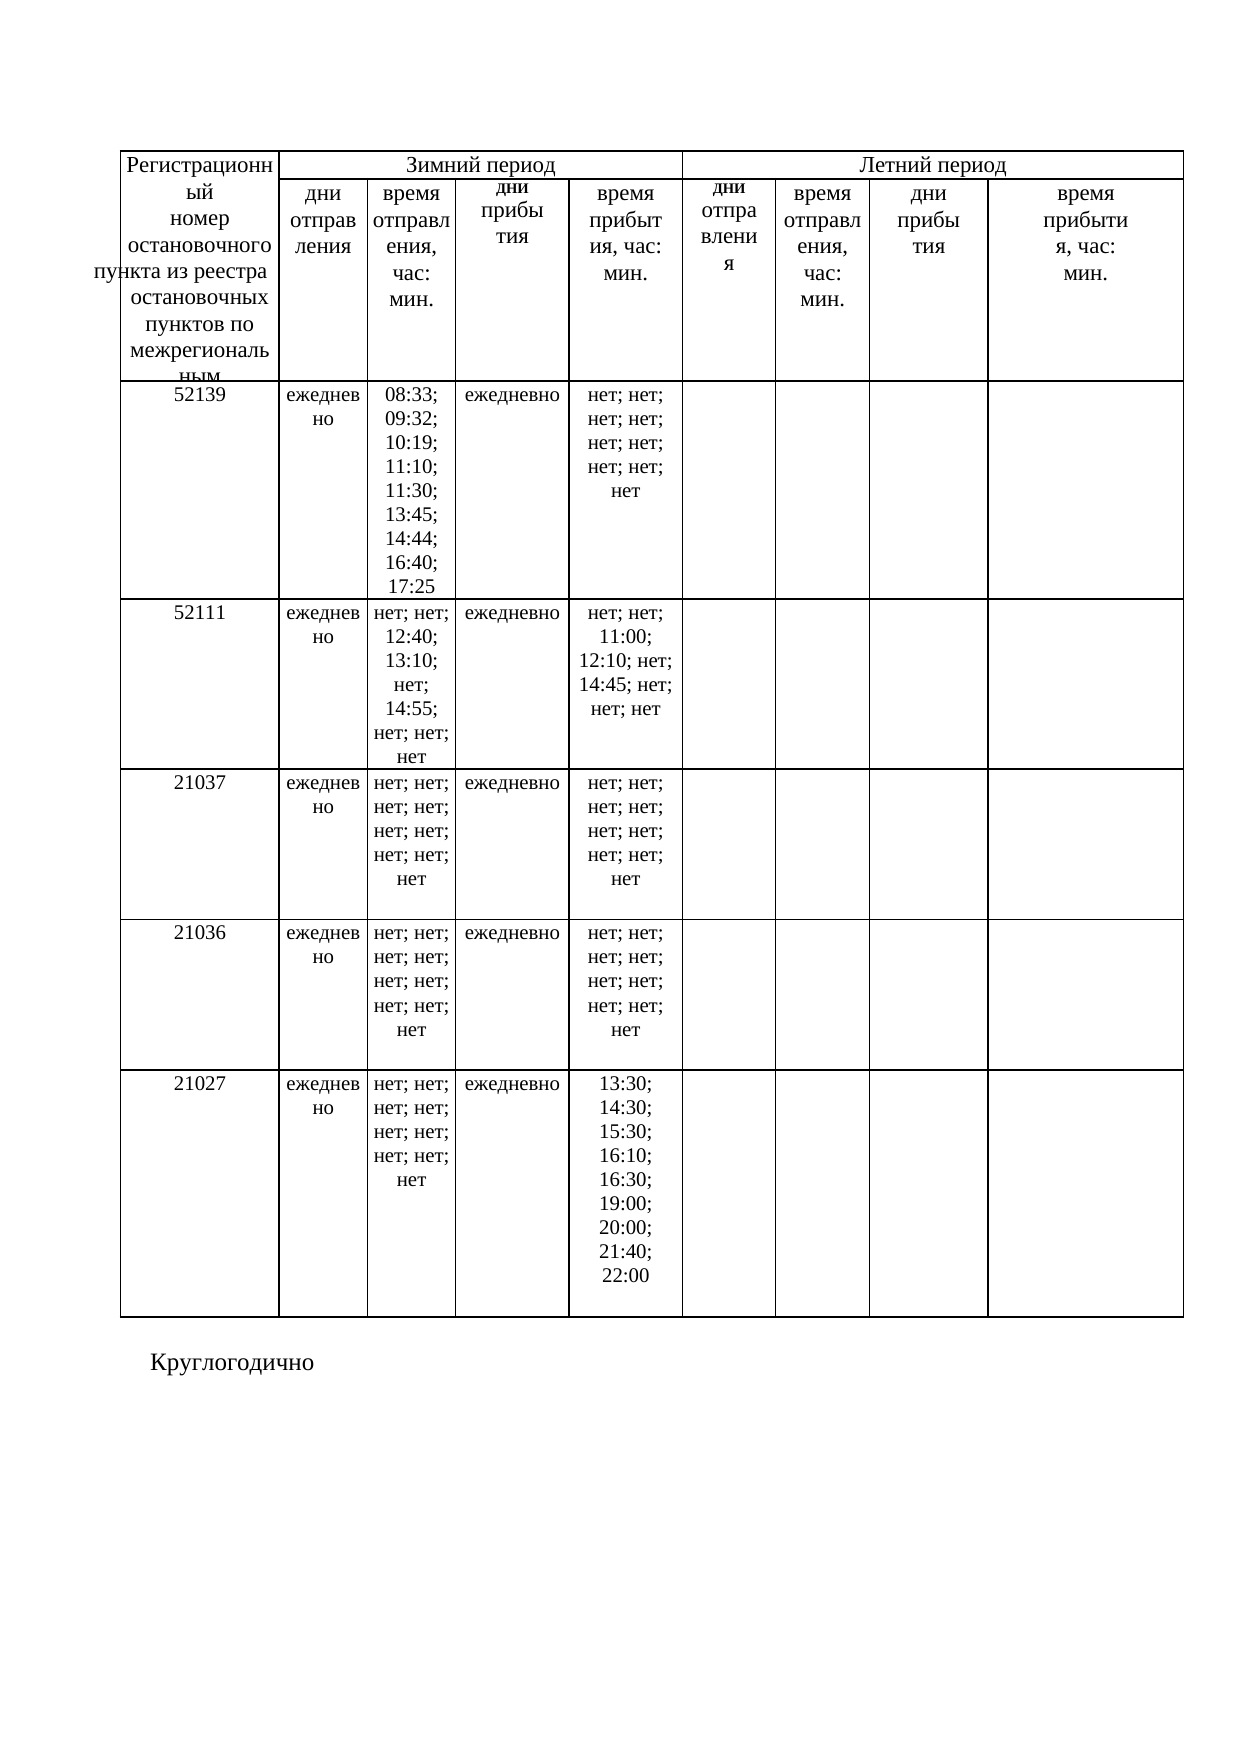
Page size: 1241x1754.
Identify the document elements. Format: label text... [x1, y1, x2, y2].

table_cell [776, 382, 869, 598]
table_cell 08:33; 09:32; 10:19; 11:10; 11:30; 13:45; 14:44; 16:40; 17:25 [368, 382, 455, 598]
table_cell [989, 920, 1183, 1069]
table_header Зимний период [280, 152, 682, 178]
table_cell [989, 382, 1183, 598]
table_cell [870, 920, 987, 1069]
table_cell ежедневно [456, 382, 568, 598]
table_cell 21037 [121, 770, 278, 919]
table_cell ежедневно [280, 770, 367, 919]
table_cell [683, 920, 775, 1069]
table_cell 13:30; 14:30; 15:30; 16:10; 16:30; 19:00; 20:00; 21:40; 22:00 [570, 1071, 682, 1316]
table_cell нет; нет; нет; нет; нет; нет; нет; нет; нет [570, 920, 682, 1069]
table_cell нет; нет; 11:00; 12:10; нет; 14:45; нет; нет; нет [570, 600, 682, 768]
table_cell ежедневно [280, 600, 367, 768]
table_cell ДНИ прибы тия [456, 180, 568, 380]
table_cell [776, 600, 869, 768]
table_cell [776, 920, 869, 1069]
table_cell [683, 382, 775, 598]
table_cell нет; нет; нет; нет; нет; нет; нет; нет; нет [368, 770, 455, 919]
table_cell 52139 [121, 382, 278, 598]
table_cell дни прибы тия [870, 180, 987, 380]
table_cell [989, 1071, 1183, 1316]
table_cell [989, 770, 1183, 919]
table_cell [683, 770, 775, 919]
table_cell время прибыт ия, час: мин. [570, 180, 682, 380]
table_cell [870, 600, 987, 768]
table_cell ежедневно [280, 1071, 367, 1316]
table_cell ежедневно [280, 382, 367, 598]
table_cell нет; нет; нет; нет; нет; нет; нет; нет; нет [570, 770, 682, 919]
table_cell [989, 600, 1183, 768]
table_cell дни отправ ления [280, 180, 367, 380]
table_cell нет; нет; нет; нет; нет; нет; нет; нет; нет [368, 920, 455, 1069]
table_cell [870, 770, 987, 919]
table_cell [683, 600, 775, 768]
table_cell ДНИ отпра влени я [683, 180, 775, 380]
table_cell ежедневно [456, 1071, 568, 1316]
table_cell [870, 382, 987, 598]
table_cell ежедневно [280, 920, 367, 1069]
table_cell 21036 [121, 920, 278, 1069]
table_cell ежедневно [456, 920, 568, 1069]
table_cell [683, 1071, 775, 1316]
table_cell 52111 [121, 600, 278, 768]
table_cell нет; нет; нет; нет; нет; нет; нет; нет; нет [368, 1071, 455, 1316]
table_cell нет; нет; 12:40; 13:10; нет; 14:55; нет; нет; нет [368, 600, 455, 768]
table_cell время отправл ения, час: мин. [368, 180, 455, 380]
table_cell ежедневно [456, 600, 568, 768]
table_cell время отправл ения, час: мин. [776, 180, 869, 380]
text Круглогодично [150, 1347, 1090, 1375]
table_header Летний период [683, 152, 1183, 178]
table_cell [870, 1071, 987, 1316]
table_cell нет; нет; нет; нет; нет; нет; нет; нет; нет [570, 382, 682, 598]
table_cell 21027 [121, 1071, 278, 1316]
table_cell время прибыти я, час: мин. [989, 180, 1183, 380]
table_cell [776, 1071, 869, 1316]
table_cell [776, 770, 869, 919]
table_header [121, 152, 278, 380]
table_cell ежедневно [456, 770, 568, 919]
